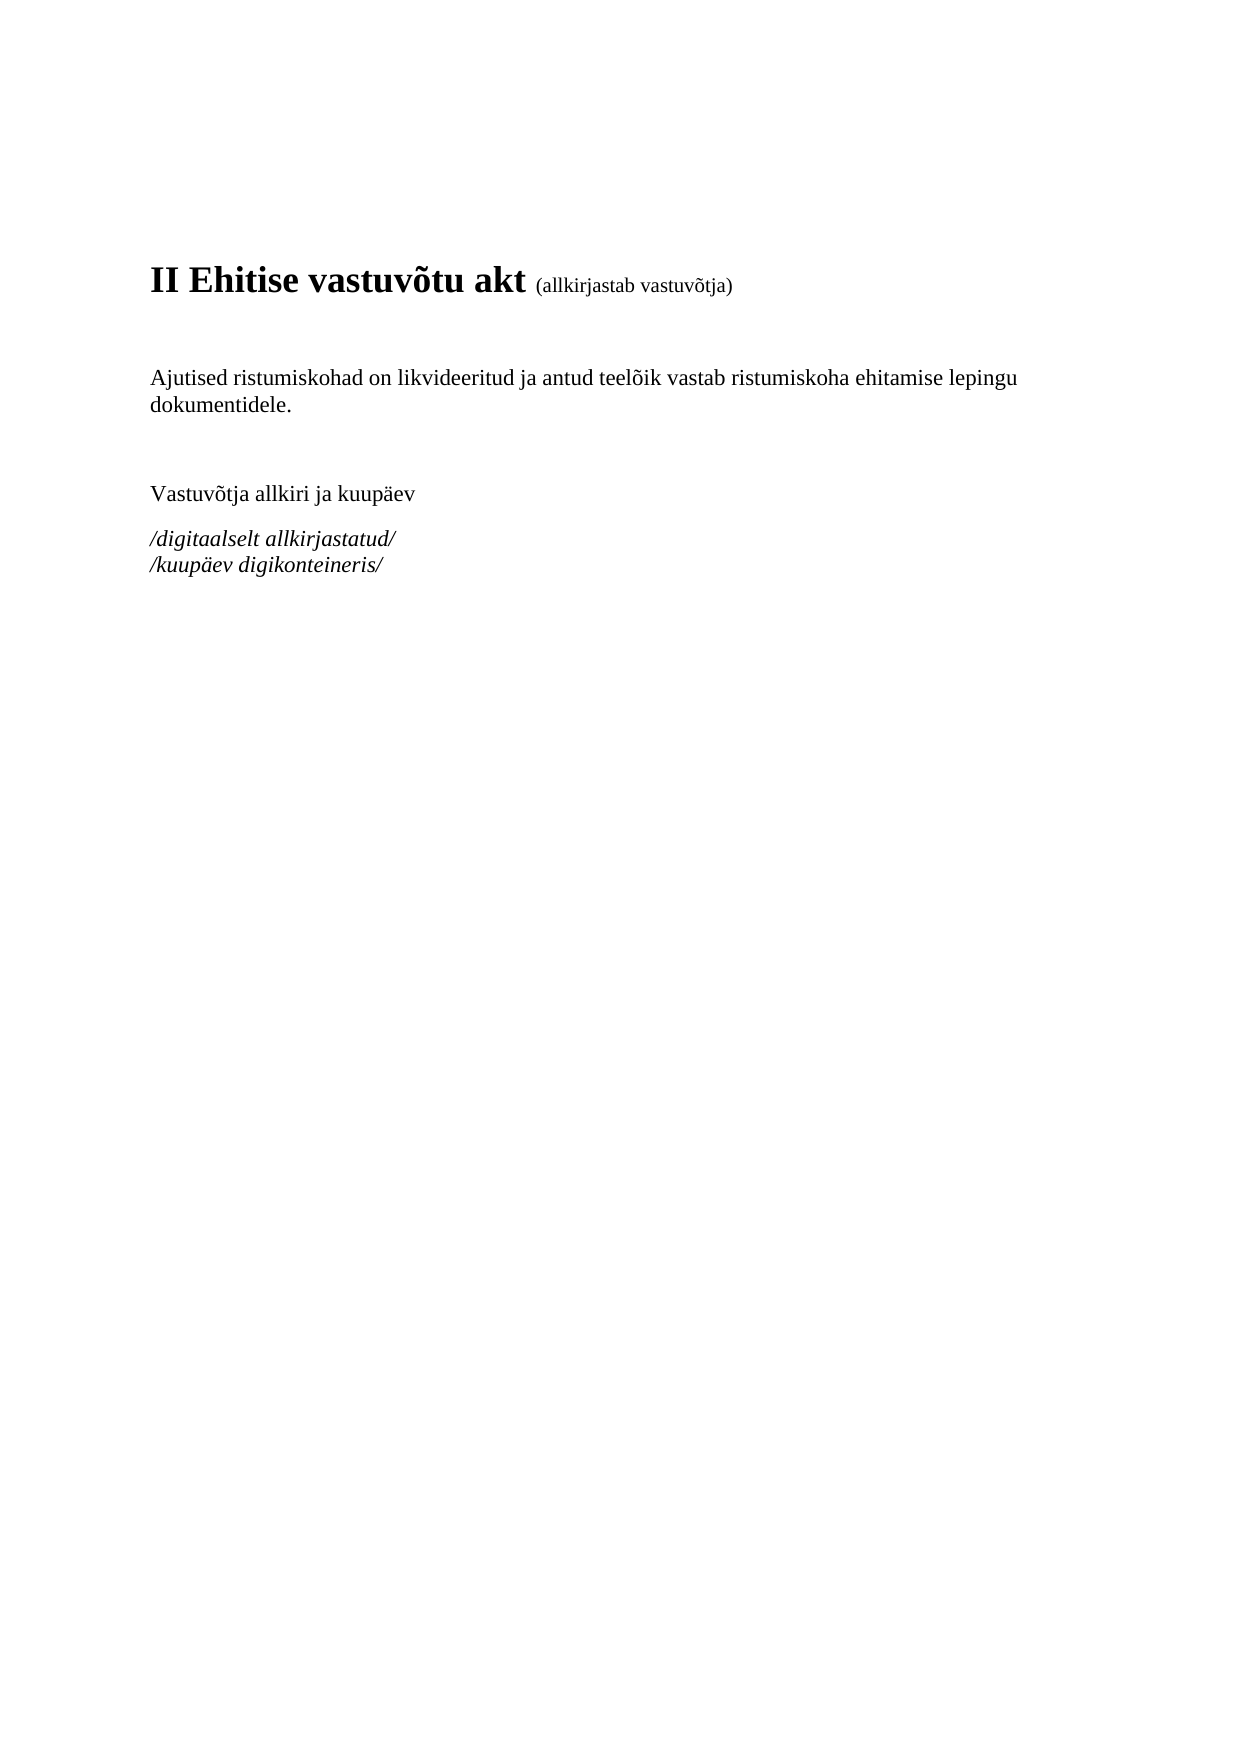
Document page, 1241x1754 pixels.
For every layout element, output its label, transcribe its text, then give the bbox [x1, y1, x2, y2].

text II Ehitise vastuvõtu akt (allkirjastab vastuvõtja) [150, 257, 1090, 300]
text Vastuvõtja allkiri ja kuupäev [150, 480, 1090, 506]
text Ajutised ristumiskohad on likvideeritud ja antud teelõik vastab ristumiskoha ehitamise lepingu dokumentidele. [150, 363, 1090, 417]
text /digitaalselt allkirjastatud/ [150, 524, 1090, 551]
text /kuupäev digikonteineris/ [150, 551, 1090, 577]
